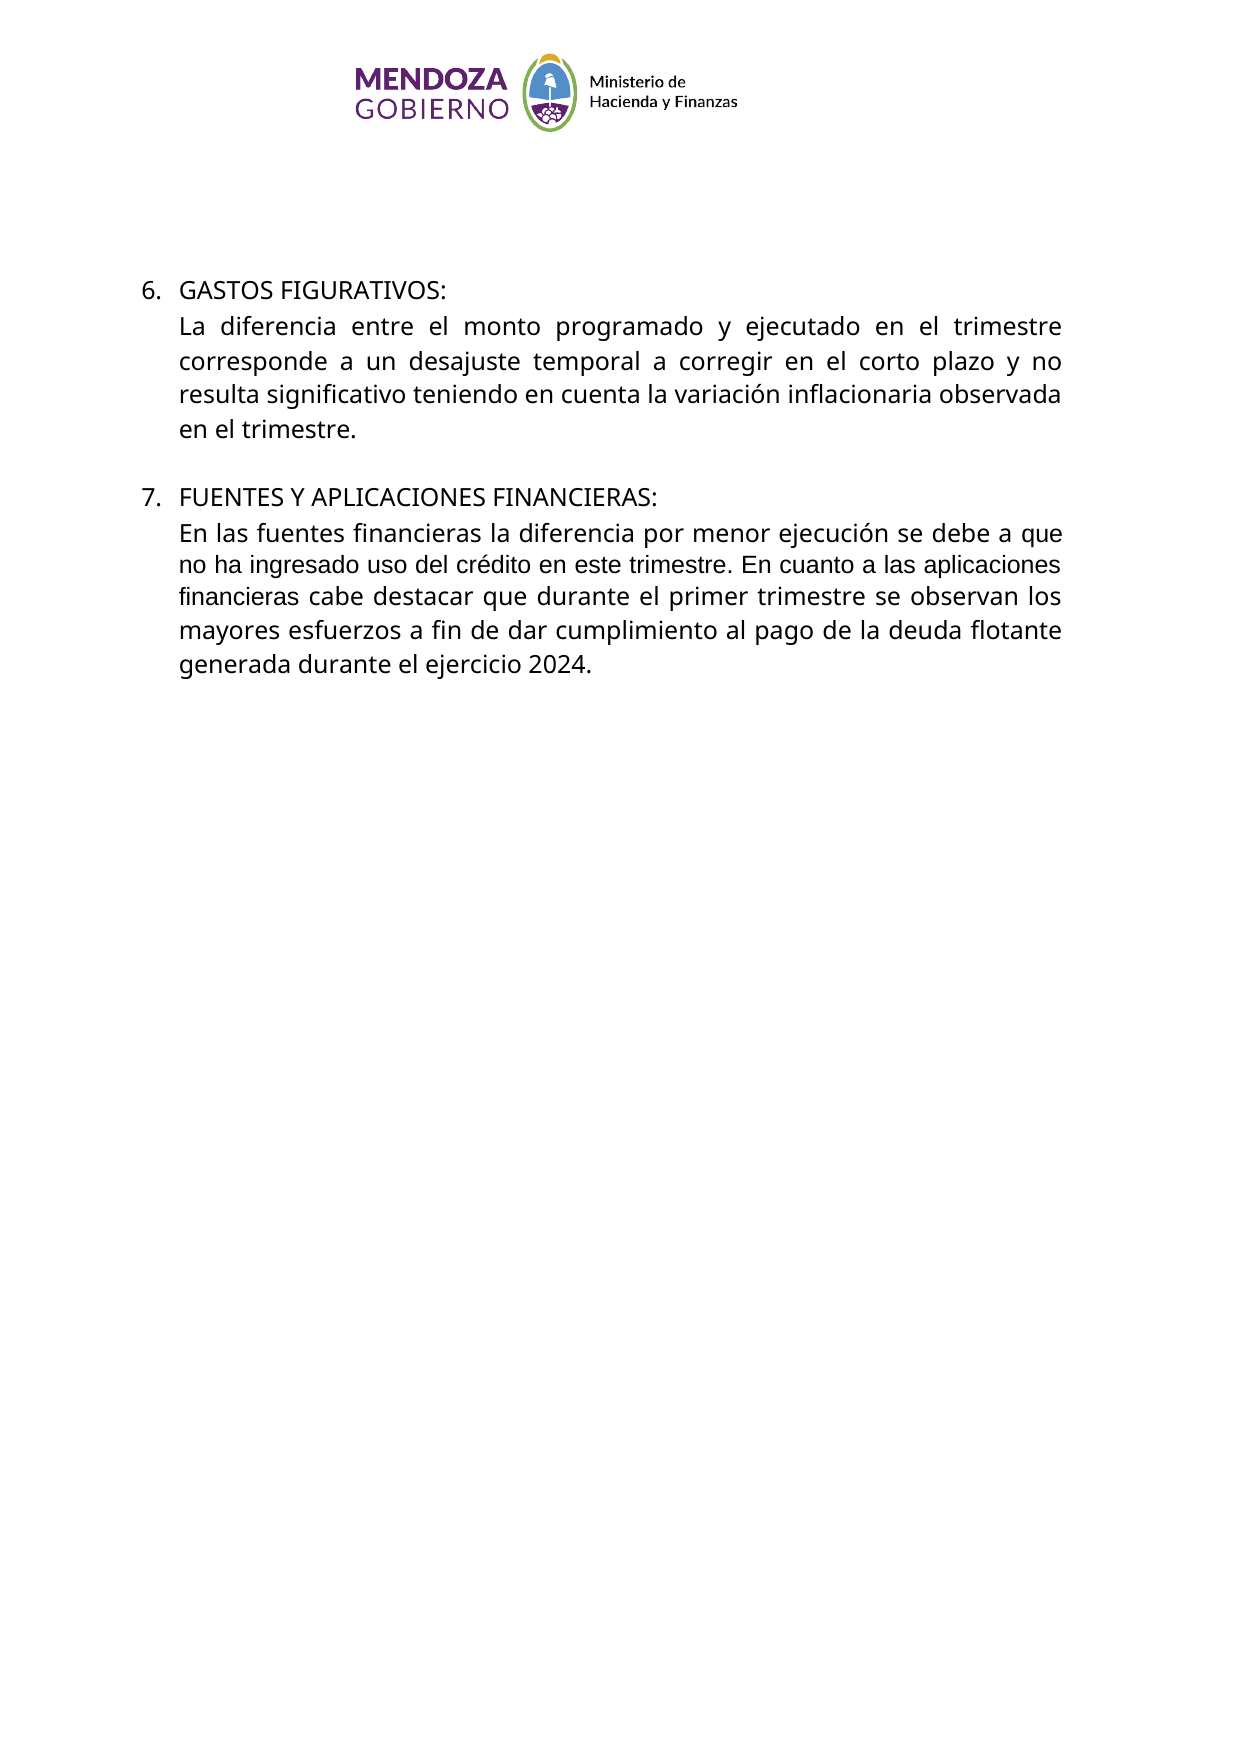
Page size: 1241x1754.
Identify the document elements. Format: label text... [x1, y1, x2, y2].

list GASTOS FIGURATIVOS: [141, 272, 1063, 306]
list FUENTES Y APLICACIONES FINANCIERAS: [141, 479, 1063, 513]
list En las fuentes financieras la diferencia por menor ejecución se debe a que no ha ingresado uso del crédito en este trimestre. En cuanto a las aplicaciones financieras cabe destacar que durante el primer trimestre se observan los mayores esfuerzos a fin de dar cumplimiento al pago de la deuda flotante generada durante el ejercicio 2024. [178, 516, 1063, 681]
picture [103, 29, 990, 156]
